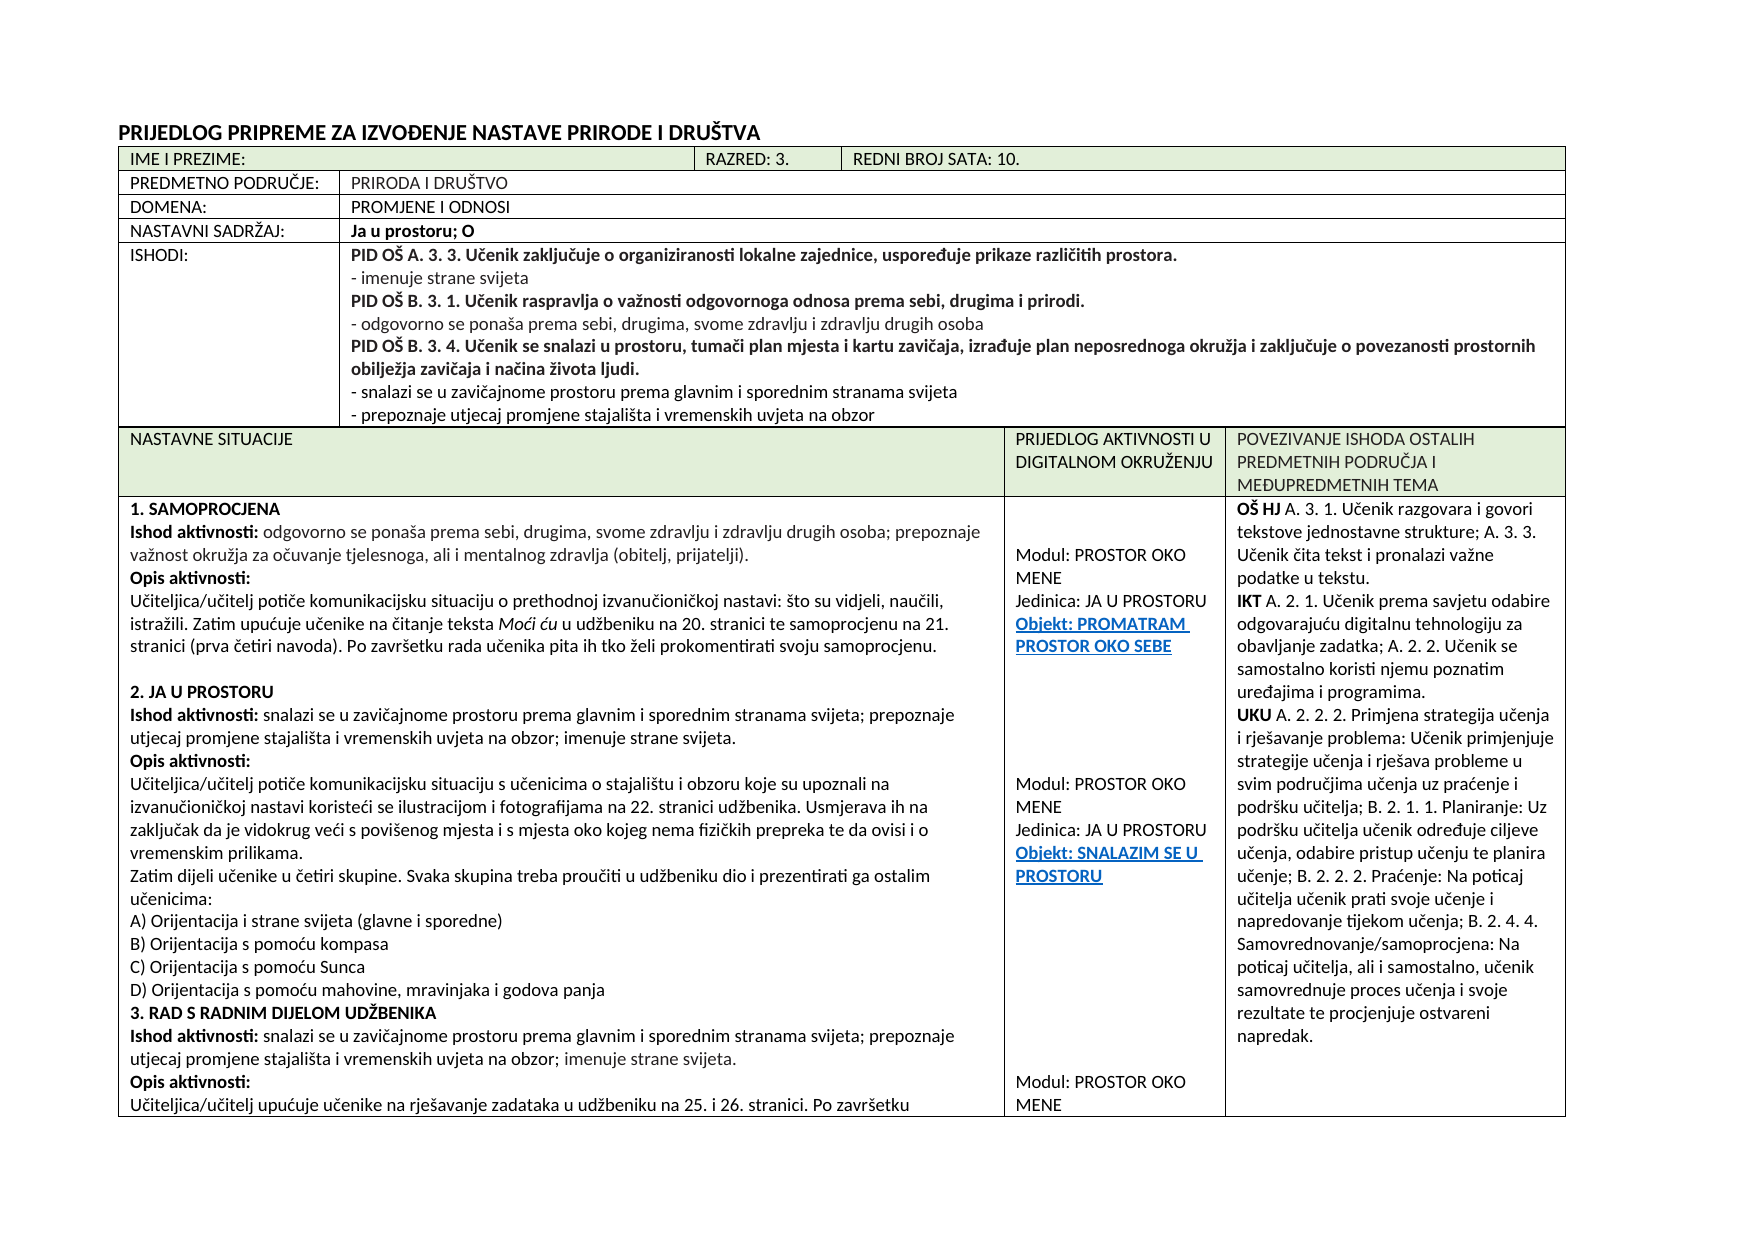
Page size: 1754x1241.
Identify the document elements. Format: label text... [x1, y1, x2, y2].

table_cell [1226, 497, 1565, 1116]
table_header REDNI BROJ SATA: 10. [842, 147, 1565, 170]
table_cell PID OŠ A. 3. 3. Učenik zaključuje o organiziranosti lokalne zajednice, uspoređuje prikaze različitih prostora. - imenuje strane svijeta PID OŠ B. 3. 1. Učenik raspravlja o važnosti odgovornoga odnosa prema sebi, drugima i prirodi. - odgovorno se ponaša prema sebi, drugima, svome zdravlju i zdravlju drugih osoba PID OŠ B. 3. 4. Učenik se snalazi u prostoru, tumači plan mjesta i kartu zavičaja, izrađuje plan neposrednoga okružja i zaključuje o povezanosti prostornih obilježja zavičaja i načina života ljudi. - snalazi se u zavičajnome prostoru prema glavnim i sporednim stranama svijeta - prepoznaje utjecaj promjene stajališta i vremenskih uvjeta na obzor [340, 243, 1565, 426]
table_header RAZRED: 3. [695, 147, 841, 170]
text PRIJEDLOG PRIPREME ZA IZVOĐENJE NASTAVE PRIRODE I DRUŠTVA [118, 118, 1636, 146]
table_cell PRIJEDLOG AKTIVNOSTI U DIGITALNOM OKRUŽENJU [1005, 428, 1225, 496]
table_cell NASTAVNI SADRŽAJ: [119, 219, 339, 242]
table_cell DOMENA: [119, 195, 339, 218]
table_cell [119, 497, 1004, 1116]
table_cell NASTAVNE SITUACIJE [119, 428, 1004, 496]
table_cell POVEZIVANJE ISHODA OSTALIH PREDMETNIH PODRUČJA I MEĐUPREDMETNIH TEMA [1226, 428, 1565, 496]
table_header IME I PREZIME: [119, 147, 694, 170]
table_cell PREDMETNO PODRUČJE: [119, 171, 339, 194]
table_cell ISHODI: [119, 243, 339, 426]
table_cell PROMJENE I ODNOSI [340, 195, 1565, 218]
table_cell PRIRODA I DRUŠTVO [340, 171, 1565, 194]
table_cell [1005, 497, 1225, 1116]
table_cell Ja u prostoru; O [340, 219, 1565, 242]
